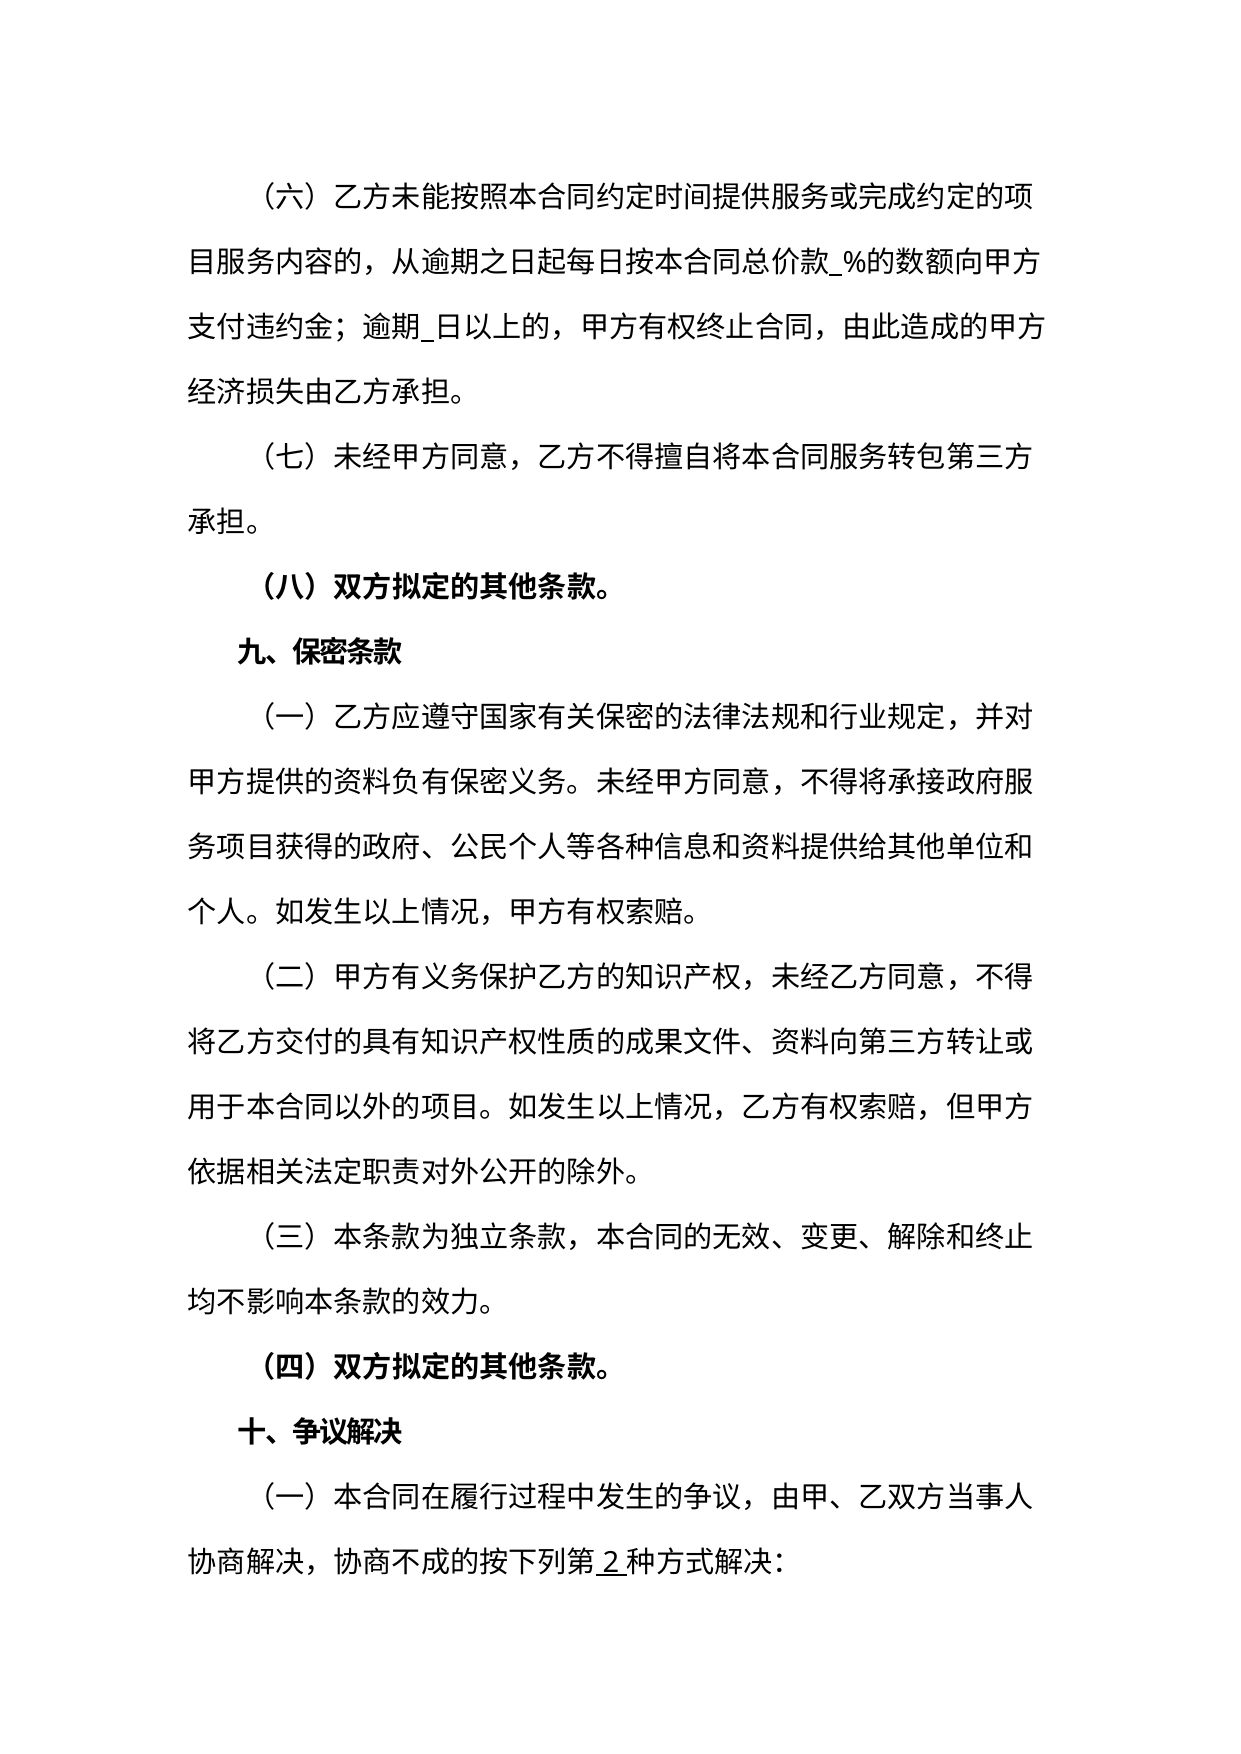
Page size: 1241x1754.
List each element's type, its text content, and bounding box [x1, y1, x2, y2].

text （二）甲方有义务保护乙方的知识产权，未经乙方同意，不得将乙方交付的具有知识产权性质的成果文件、资料向第三方转让或用于本合同以外的项目。如发生以上情况，乙方有权索赔，但甲方依据相关法定职责对外公开的除外。 [187, 942, 1053, 1202]
text 九、保密条款 [187, 617, 1053, 682]
text 十、争议解决 [187, 1397, 1053, 1462]
text （三）本条款为独立条款，本合同的无效、变更、解除和终止均不影响本条款的效力。 [187, 1202, 1053, 1332]
text （六）乙方未能按照本合同约定时间提供服务或完成约定的项目服务内容的，从逾期之日起每日按本合同总价款 %的数额向甲方支付违约金；逾期 日以上的，甲方有权终止合同，由此造成的甲方经济损失由乙方承担。 [187, 162, 1053, 422]
text （八）双方拟定的其他条款。 [187, 552, 1053, 617]
text （四）双方拟定的其他条款。 [187, 1332, 1053, 1397]
text （七）未经甲方同意，乙方不得擅自将本合同服务转包第三方承担。 [187, 422, 1053, 552]
text （一）乙方应遵守国家有关保密的法律法规和行业规定，并对甲方提供的资料负有保密义务。未经甲方同意，不得将承接政府服务项目获得的政府、公民个人等各种信息和资料提供给其他单位和个人。如发生以上情况，甲方有权索赔。 [187, 682, 1053, 942]
text （一）本合同在履行过程中发生的争议，由甲、乙双方当事人协商解决，协商不成的按下列第 2 种方式解决： [187, 1462, 1053, 1592]
